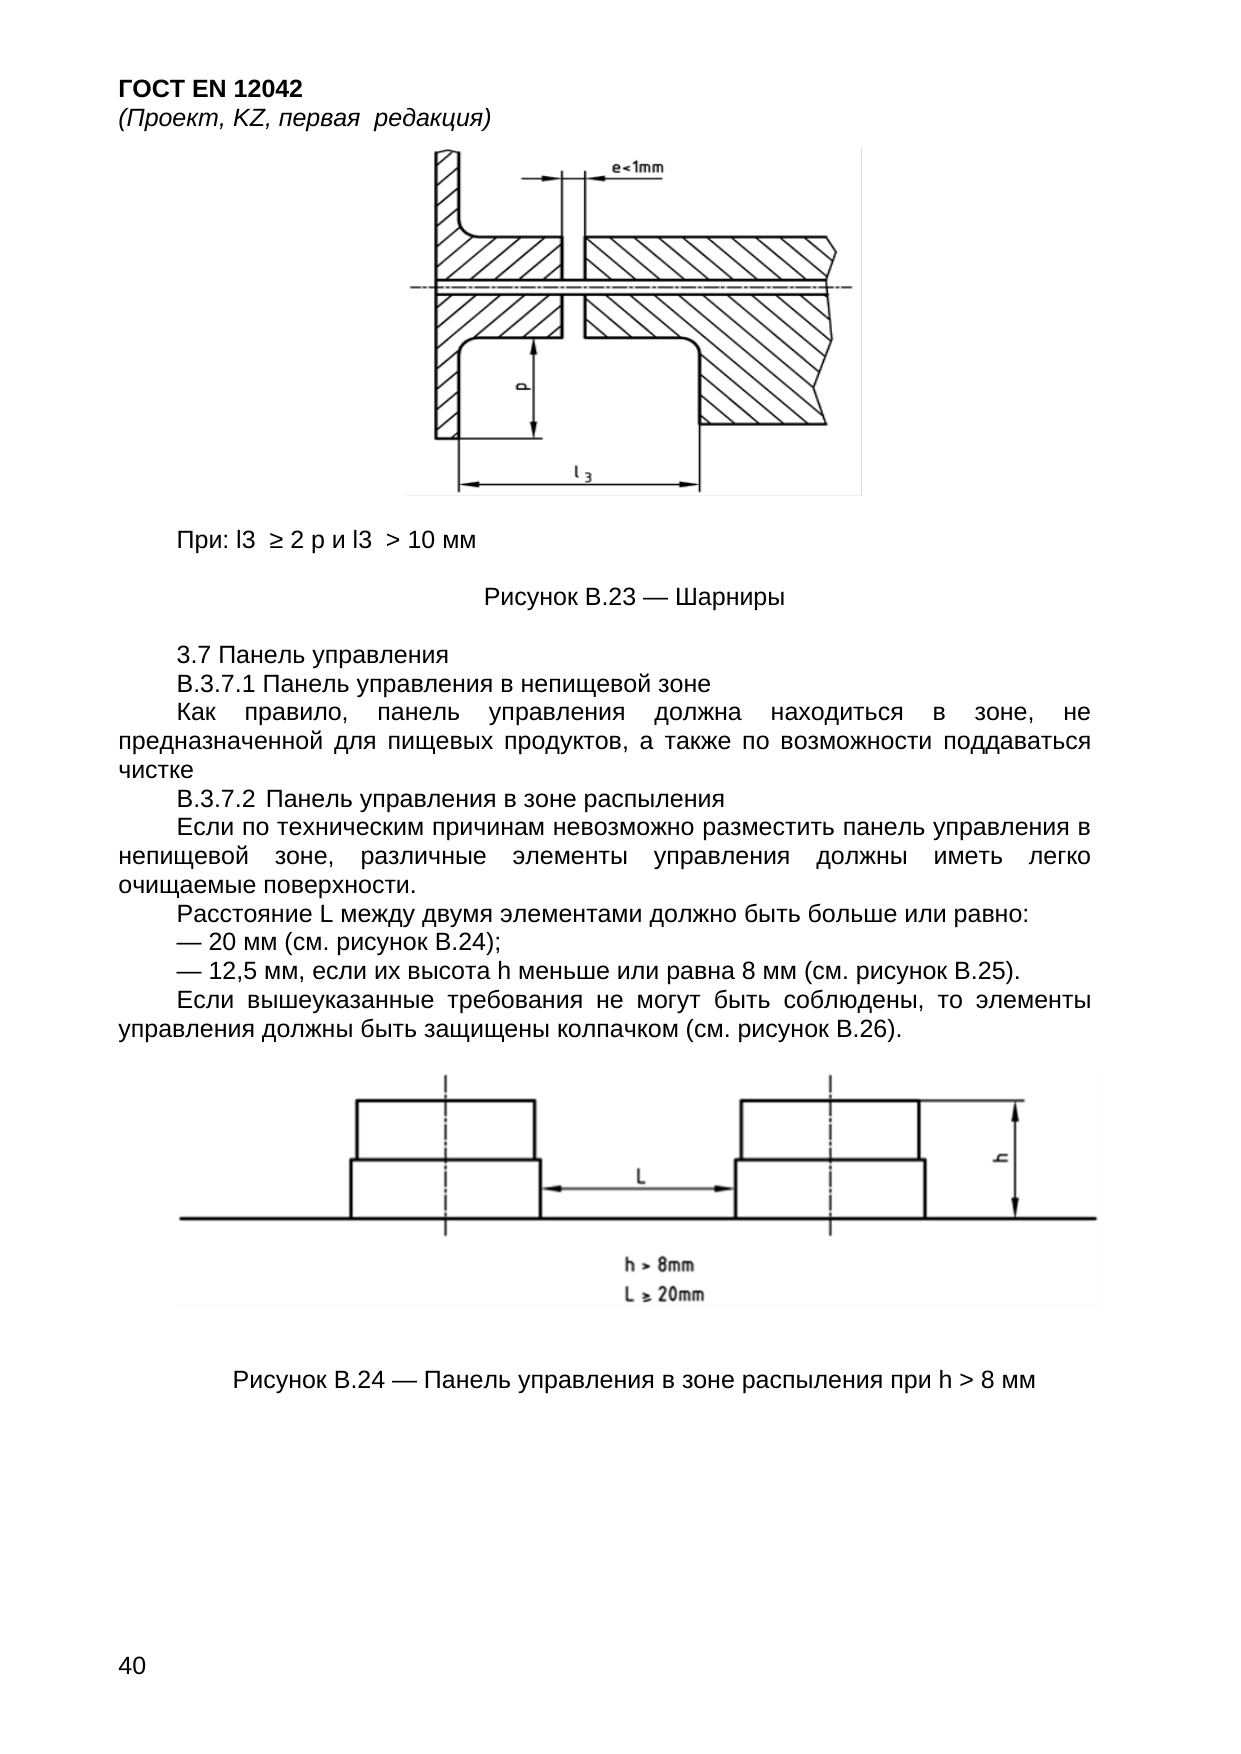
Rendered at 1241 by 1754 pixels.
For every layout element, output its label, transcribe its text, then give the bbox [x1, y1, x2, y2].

text B.3.7.2 Панель управления в зоне распыления [118, 784, 1092, 812]
picture [406, 147, 863, 497]
text Расстояние L между двумя элементами должно быть больше или равно: [118, 899, 1092, 927]
text Если по техническим причинам невозможно разместить панель управления в непищевой зоне, различные элементы управления должны иметь легко очищаемые поверхности. [118, 812, 1092, 899]
text Как правило, панель управления должна находиться в зоне, не предназначенной для пищевых продуктов, а также по возможности поддаваться чистке [118, 697, 1092, 784]
picture [176, 1071, 1102, 1308]
text — 12,5 мм, если их высота h меньше или равна 8 мм (см. рисунок В.25). [118, 956, 1092, 985]
text 3.7 Панель управления [118, 640, 1092, 669]
text В.3.7.1 Панель управления в непищевой зоне [118, 669, 1092, 697]
text Рисунок В.24 — Панель управления в зоне распыления при h > 8 мм [118, 1365, 1092, 1393]
text — 20 мм (см. рисунок В.24); [118, 927, 1092, 956]
text Рисунок В.23 — Шарниры [118, 582, 1092, 611]
text При: l3 ≥ 2 p и l3 > 10 мм [118, 525, 1092, 554]
text Если вышеуказанные требования не могут быть соблюдены, то элементы управления должны быть защищены колпачком (см. рисунок В.26). [118, 985, 1092, 1042]
